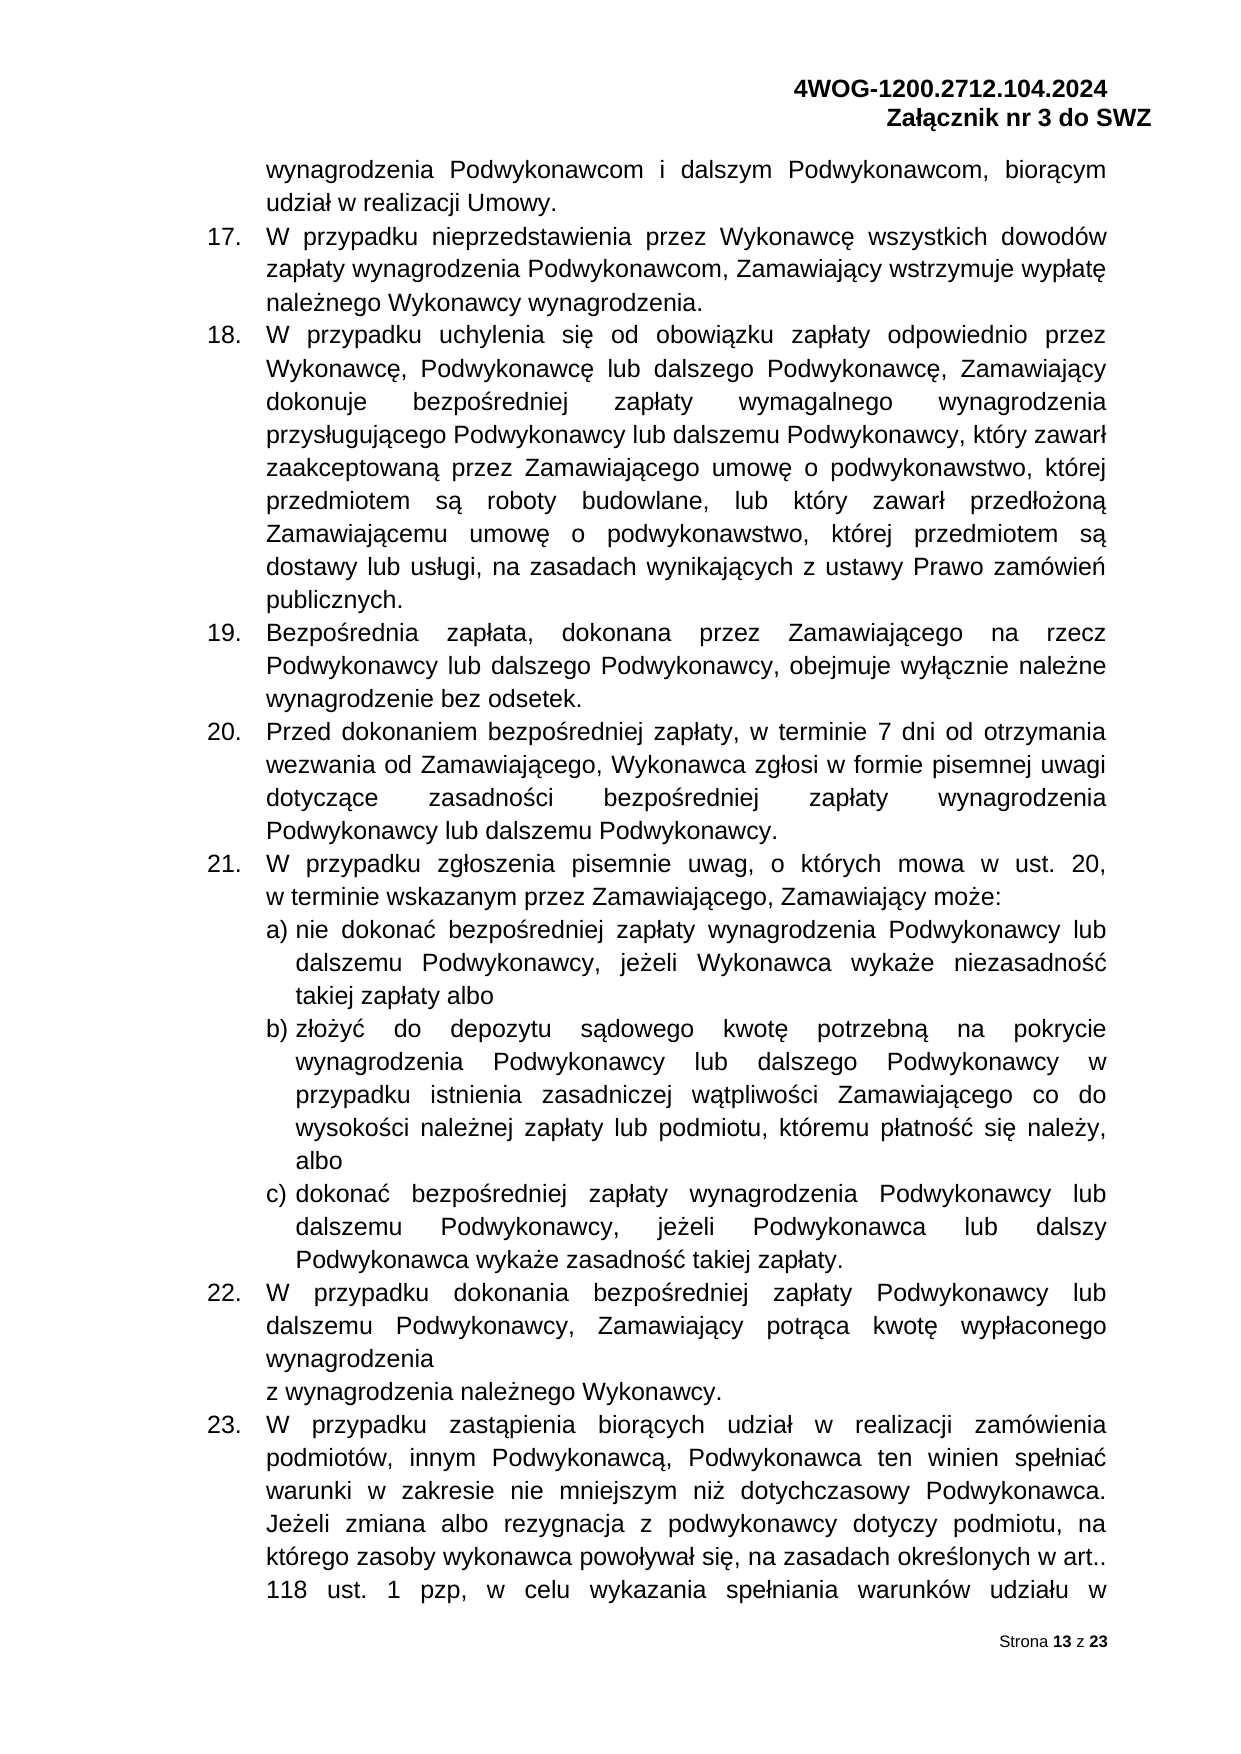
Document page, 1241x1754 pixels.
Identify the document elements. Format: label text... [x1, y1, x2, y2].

list W przypadku nieprzedstawienia przez Wykonawcę wszystkich dowodów zapłaty wynagrodzenia Podwykonawcom, Zamawiający wstrzymuje wypłatę należnego Wykonawcy wynagrodzenia. [207, 221, 1107, 316]
list Przed dokonaniem bezpośredniej zapłaty, w terminie 7 dni od otrzymania wezwania od Zamawiającego, Wykonawca zgłosi w formie pisemnej uwagi dotyczące zasadności bezpośredniej zapłaty wynagrodzenia Podwykonawcy lub dalszemu Podwykonawcy. [207, 717, 1107, 844]
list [207, 155, 1107, 217]
list dokonać bezpośredniej zapłaty wynagrodzenia Podwykonawcy lub dalszemu Podwykonawcy, jeżeli Podwykonawca lub dalszy Podwykonawca wykaże zasadność takiej zapłaty. [266, 1179, 1107, 1274]
list złożyć do depozytu sądowego kwotę potrzebną na pokrycie wynagrodzenia Podwykonawcy lub dalszego Podwykonawcy w przypadku istnienia zasadniczej wątpliwości Zamawiającego co do wysokości należnej zapłaty lub podmiotu, któremu płatność się należy, albo [266, 1014, 1107, 1175]
list Bezpośrednia zapłata, dokonana przez Zamawiającego na rzecz Podwykonawcy lub dalszego Podwykonawcy, obejmuje wyłącznie należne wynagrodzenie bez odsetek. [207, 618, 1107, 712]
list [207, 1410, 1107, 1604]
list nie dokonać bezpośredniej zapłaty wynagrodzenia Podwykonawcy lub dalszemu Podwykonawcy, jeżeli Wykonawca wykaże niezasadność takiej zapłaty albo [266, 915, 1107, 1010]
list W przypadku zgłoszenia pisemnie uwag, o których mowa w ust. 20, w terminie wskazanym przez Zamawiającego, Zamawiający może: [207, 849, 1107, 911]
list W przypadku dokonania bezpośredniej zapłaty Podwykonawcy lub dalszemu Podwykonawcy, Zamawiający potrąca kwotę wypłaconego wynagrodzenia z wynagrodzenia należnego Wykonawcy. [207, 1278, 1107, 1406]
list W przypadku uchylenia się od obowiązku zapłaty odpowiednio przez Wykonawcę, Podwykonawcę lub dalszego Podwykonawcę, Zamawiający dokonuje bezpośredniej zapłaty wymagalnego wynagrodzenia przysługującego Podwykonawcy lub dalszemu Podwykonawcy, który zawarł zaakceptowaną przez Zamawiającego umowę o podwykonawstwo, której przedmiotem są roboty budowlane, lub który zawarł przedłożoną Zamawiającemu umowę o podwykonawstwo, której przedmiotem są dostawy lub usługi, na zasadach wynikających z ustawy Prawo zamówień publicznych. [207, 321, 1107, 613]
